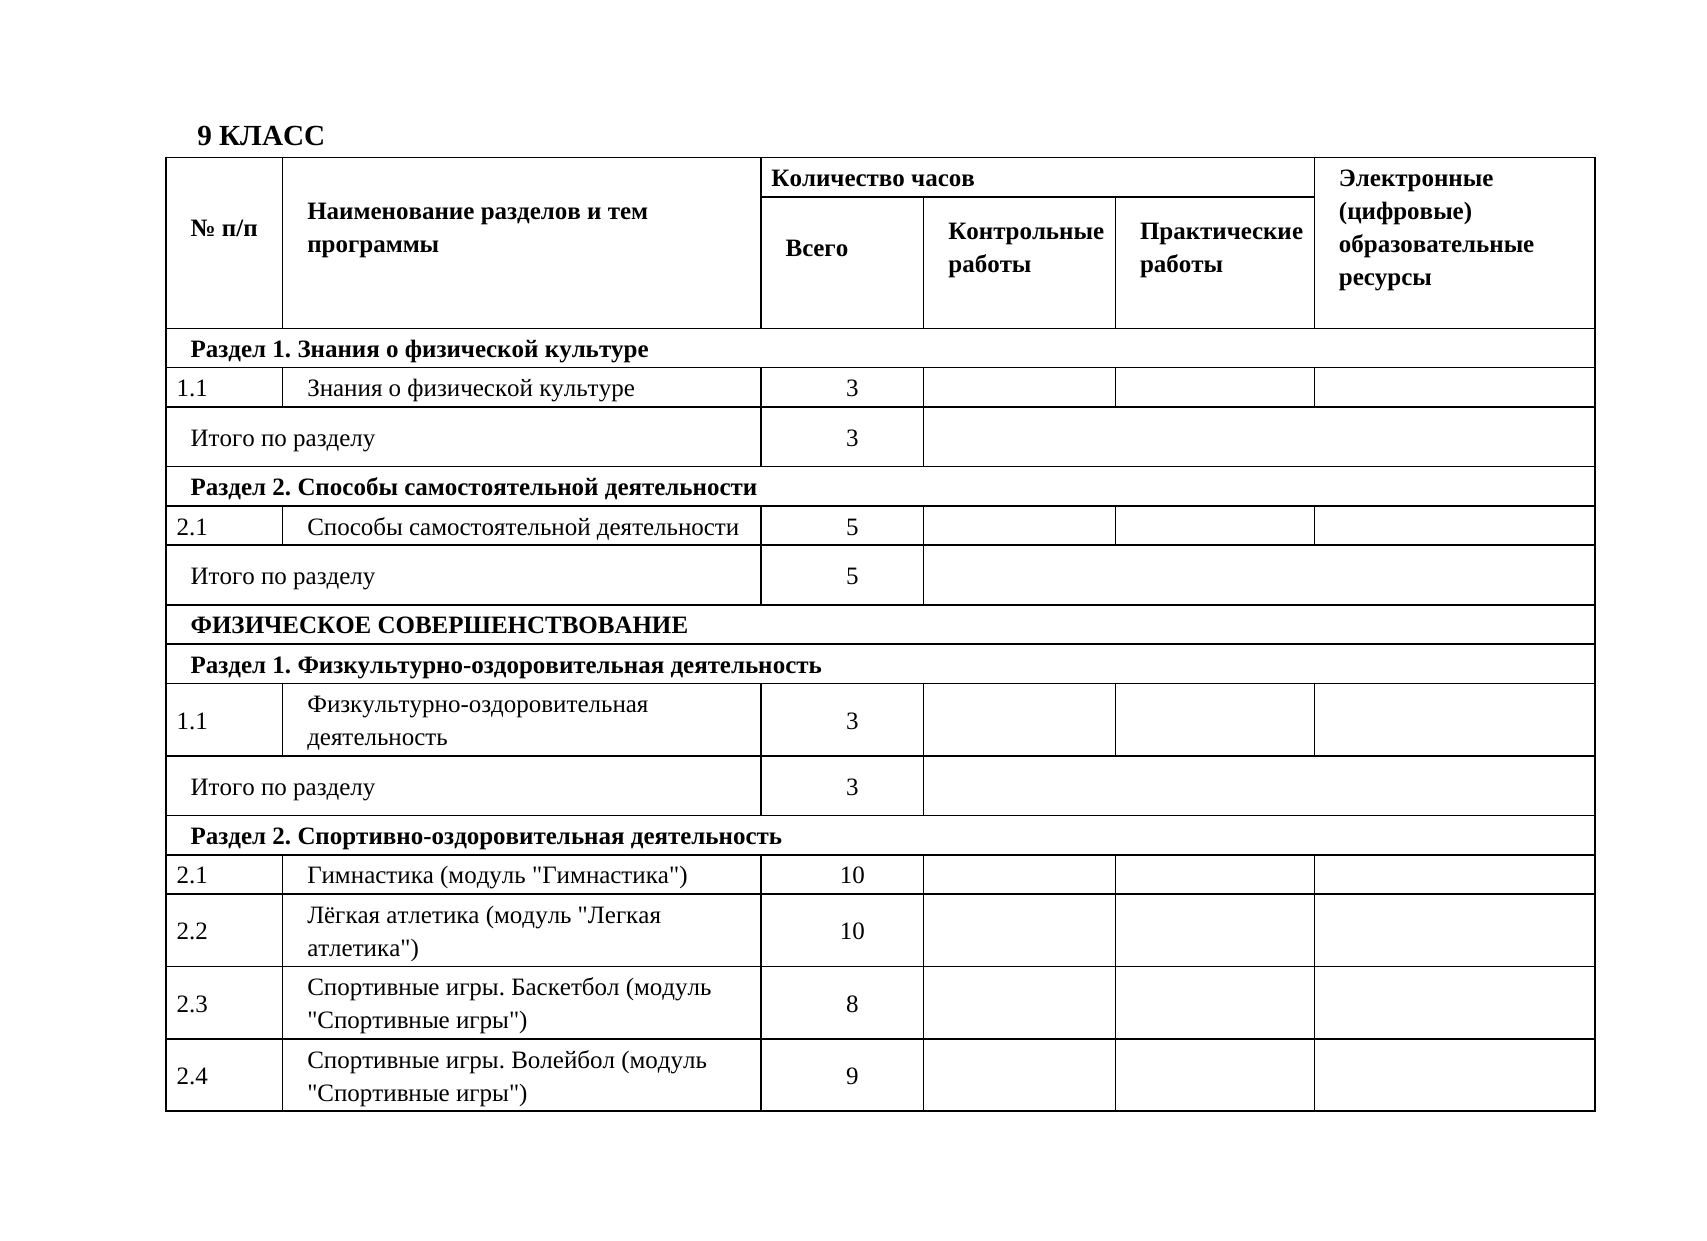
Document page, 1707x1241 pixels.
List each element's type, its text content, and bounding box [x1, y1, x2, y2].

table_cell 9 [762, 1040, 923, 1110]
table_cell Контрольные работы [924, 198, 1115, 327]
table_cell Всего [762, 198, 923, 327]
table_cell 5 [762, 546, 923, 604]
table_cell [924, 757, 1594, 814]
table_cell Итого по разделу [167, 757, 760, 814]
table_cell [1315, 507, 1594, 544]
table_cell [924, 546, 1594, 604]
table_cell [924, 856, 1115, 893]
table_cell 10 [762, 895, 923, 966]
table_cell 3 [762, 684, 923, 755]
table_cell 2.1 [167, 856, 282, 893]
table_cell [1116, 1040, 1314, 1110]
table_cell [1116, 368, 1314, 406]
table_cell Раздел 2. Способы самостоятельной деятельности [167, 467, 1594, 505]
table_cell Гимнастика (модуль "Гимнастика") [283, 856, 760, 893]
table_cell 2.4 [167, 1040, 282, 1110]
table_cell [1116, 895, 1314, 966]
table_cell Итого по разделу [167, 546, 760, 604]
table_cell Физкультурно-оздоровительная деятельность [283, 684, 760, 755]
table_cell 8 [762, 967, 923, 1038]
table_cell [1116, 856, 1314, 893]
table_cell [924, 507, 1115, 544]
table_cell [1315, 1040, 1594, 1110]
table_header Количество часов [762, 158, 1314, 196]
table_cell [1315, 967, 1594, 1038]
table_cell [1116, 684, 1314, 755]
table_cell 1.1 [167, 684, 282, 755]
table_cell 2.2 [167, 895, 282, 966]
table_cell 3 [762, 368, 923, 406]
table_cell Итого по разделу [167, 408, 760, 466]
table_header Наименование разделов и тем программы [283, 158, 760, 327]
table_cell Спортивные игры. Баскетбол (модуль "Спортивные игры") [283, 967, 760, 1038]
table_cell 2.1 [167, 507, 282, 544]
table_cell 3 [762, 757, 923, 814]
table_cell Раздел 1. Знания о физической культуре [167, 329, 1594, 367]
table_header № п/п [167, 158, 282, 327]
table_cell [924, 684, 1115, 755]
table_cell [1116, 967, 1314, 1038]
table_cell [924, 1040, 1115, 1110]
table_cell ФИЗИЧЕСКОЕ СОВЕРШЕНСТВОВАНИЕ [167, 606, 1594, 643]
table_cell 3 [762, 408, 923, 466]
table_cell Лёгкая атлетика (модуль "Легкая атлетика") [283, 895, 760, 966]
table_cell [924, 408, 1594, 466]
table_cell 10 [762, 856, 923, 893]
table_cell [1116, 507, 1314, 544]
text 9 КЛАСС [190, 118, 1618, 152]
table_cell Способы самостоятельной деятельности [283, 507, 760, 544]
table_cell Раздел 1. Физкультурно-оздоровительная деятельность [167, 645, 1594, 683]
table_cell 5 [762, 507, 923, 544]
table_cell [924, 967, 1115, 1038]
table_cell Практические работы [1116, 198, 1314, 327]
table_cell [1315, 856, 1594, 893]
table_cell Спортивные игры. Волейбол (модуль "Спортивные игры") [283, 1040, 760, 1110]
table_cell [1315, 895, 1594, 966]
table_cell Знания о физической культуре [283, 368, 760, 406]
table_cell [1315, 684, 1594, 755]
table_header Электронные (цифровые) образовательные ресурсы [1315, 158, 1594, 327]
table_cell [1315, 368, 1594, 406]
table_cell [924, 895, 1115, 966]
table_cell Раздел 2. Спортивно-оздоровительная деятельность [167, 816, 1594, 854]
table_cell 2.3 [167, 967, 282, 1038]
table_cell [924, 368, 1115, 406]
table_cell 1.1 [167, 368, 282, 406]
